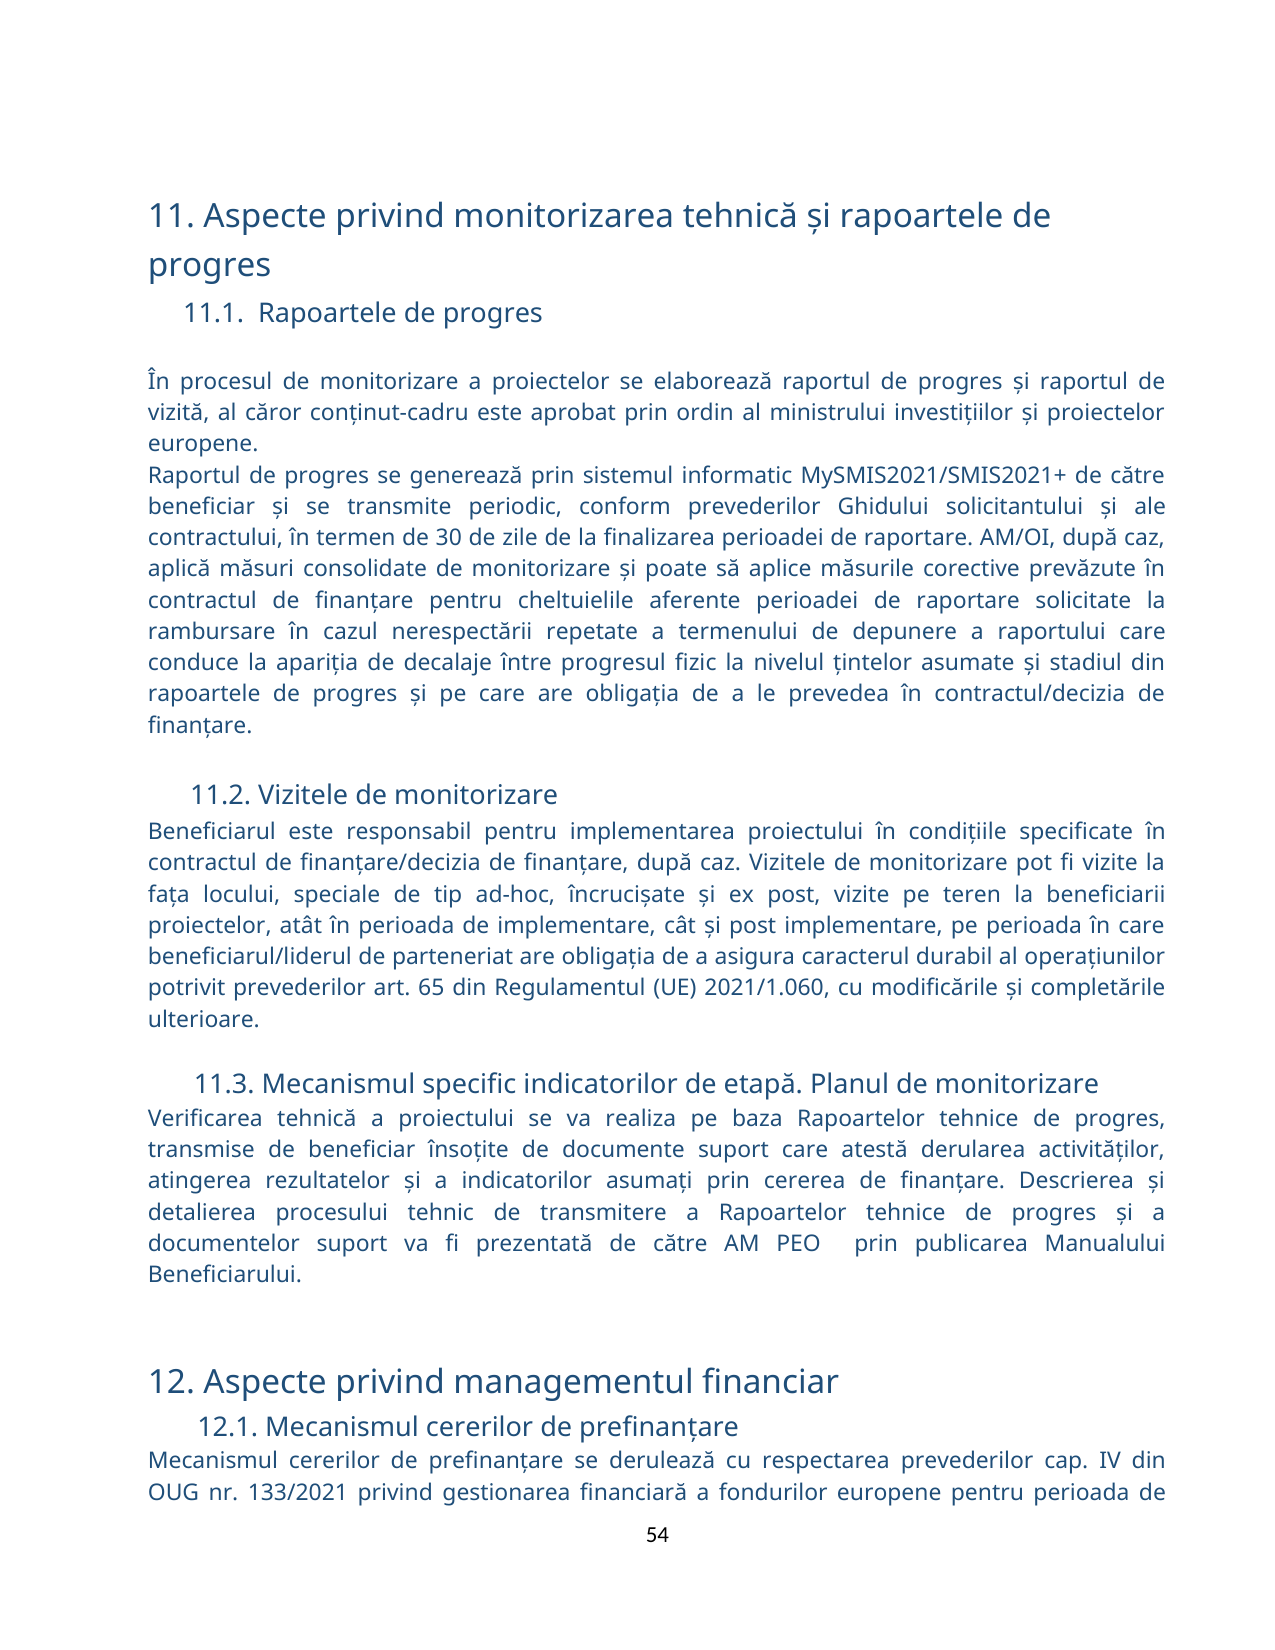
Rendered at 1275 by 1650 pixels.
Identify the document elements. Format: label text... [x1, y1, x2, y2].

subtitle 12. Aspecte privind managementul financiar [148, 1358, 1167, 1404]
text 12.1. Mecanismul cererilor de prefinanţare [148, 1407, 1167, 1444]
text 11.3. Mecanismul specific indicatorilor de etapă. Planul de monitorizare [148, 1034, 1167, 1102]
subtitle 11.1. Rapoartele de progres [148, 294, 1167, 331]
text În procesul de monitorizare a proiectelor se elaborează raportul de progres și raportul de vizită, al căror conținut-cadru este aprobat prin ordin al ministrului investițiilor și proiectelor europene. [148, 365, 1167, 458]
text Raportul de progres se generează prin sistemul informatic MySMIS2021/SMIS2021+ de către beneficiar și se transmite periodic, conform prevederilor Ghidului solicitantului și ale contractului, în termen de 30 de zile de la finalizarea perioadei de raportare. AM/OI, după caz, aplică măsuri consolidate de monitorizare și poate să aplice măsurile corective prevăzute în contractul de finanțare pentru cheltuielile aferente perioadei de raportare solicitate la rambursare în cazul nerespectării repetate a termenului de depunere a raportului care conduce la apariția de decalaje între progresul fizic la nivelul țintelor asumate și stadiul din rapoartele de progres și pe care are obligația de a le prevedea în contractul/decizia de finanțare. [148, 458, 1167, 740]
subtitle 11.2. Vizitele de monitorizare [148, 775, 1167, 812]
subtitle 11. Aspecte privind monitorizarea tehnică și rapoartele de progres [148, 192, 1167, 286]
text Verificarea tehnică a proiectului se va realiza pe baza Rapoartelor tehnice de progres, transmise de beneficiar însoțite de documente suport care atestă derularea activităților, atingerea rezultatelor și a indicatorilor asumați prin cererea de finanțare. Descrierea și detalierea procesului tehnic de transmitere a Rapoartelor tehnice de progres și a documentelor suport va fi prezentată de către AM PEO prin publicarea Manualului Beneficiarului. [148, 1102, 1167, 1289]
text Beneficiarul este responsabil pentru implementarea proiectului în condițiile specificate în contractul de finanțare/decizia de finanțare, după caz. Vizitele de monitorizare pot fi vizite la fața locului, speciale de tip ad-hoc, încrucișate și ex post, vizite pe teren la beneficiarii proiectelor, atât în perioada de implementare, cât și post implementare, pe perioada în care beneficiarul/liderul de parteneriat are obligația de a asigura caracterul durabil al operațiunilor potrivit prevederilor art. 65 din Regulamentul (UE) 2021/1.060, cu modificările și completările ulterioare. [148, 815, 1167, 1034]
